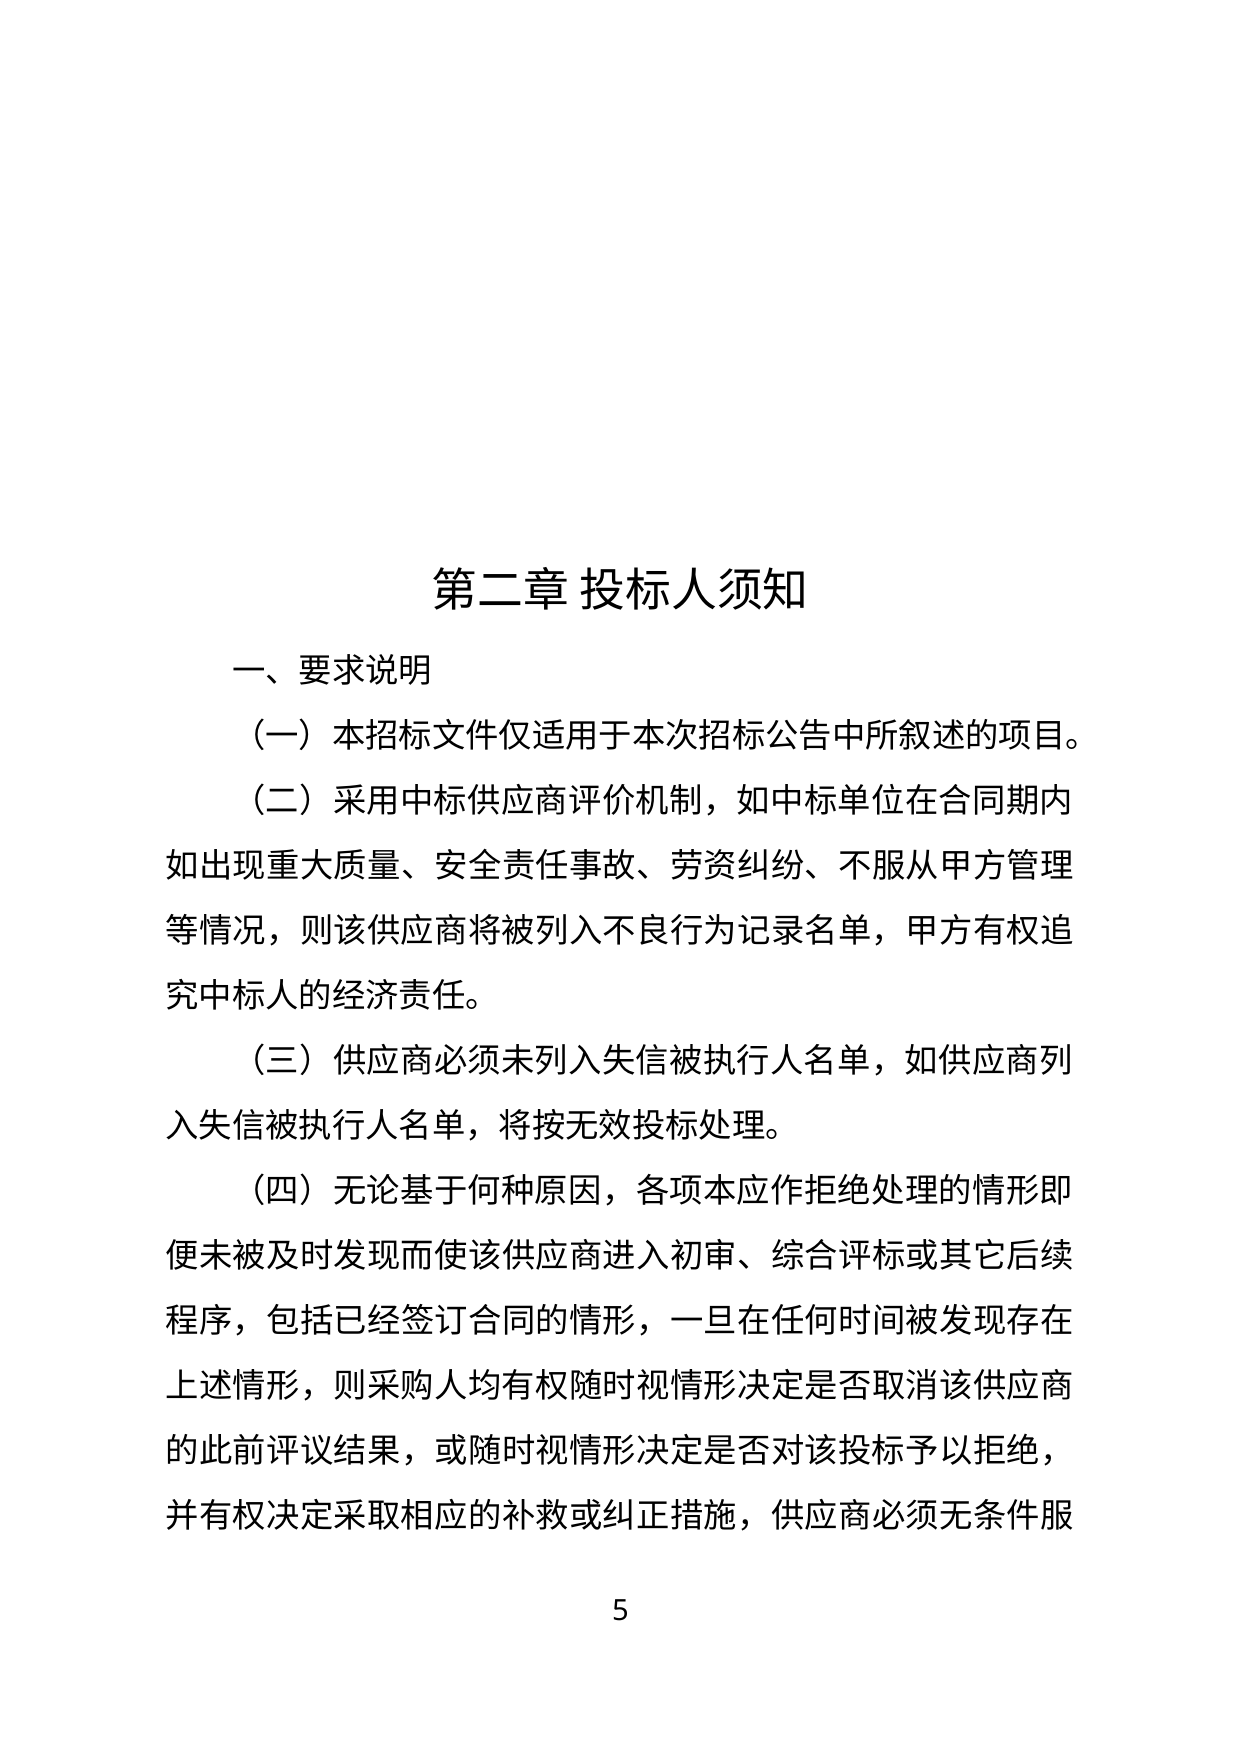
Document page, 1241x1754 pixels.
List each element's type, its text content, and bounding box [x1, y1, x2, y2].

text 一、要求说明 [165, 635, 1075, 700]
text 第二章 投标人须知 [165, 538, 1075, 635]
text （二）采用中标供应商评价机制，如中标单位在合同期内如出现重大质量、安全责任事故、劳资纠纷、不服从甲方管理等情况，则该供应商将被列入不良行为记录名单，甲方有权追究中标人的经济责任。 [165, 765, 1075, 1025]
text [165, 1155, 1075, 1545]
text （三）供应商必须未列入失信被执行人名单，如供应商列入失信被执行人名单，将按无效投标处理。 [165, 1025, 1075, 1155]
text （一）本招标文件仅适用于本次招标公告中所叙述的项目。 [165, 700, 1075, 765]
